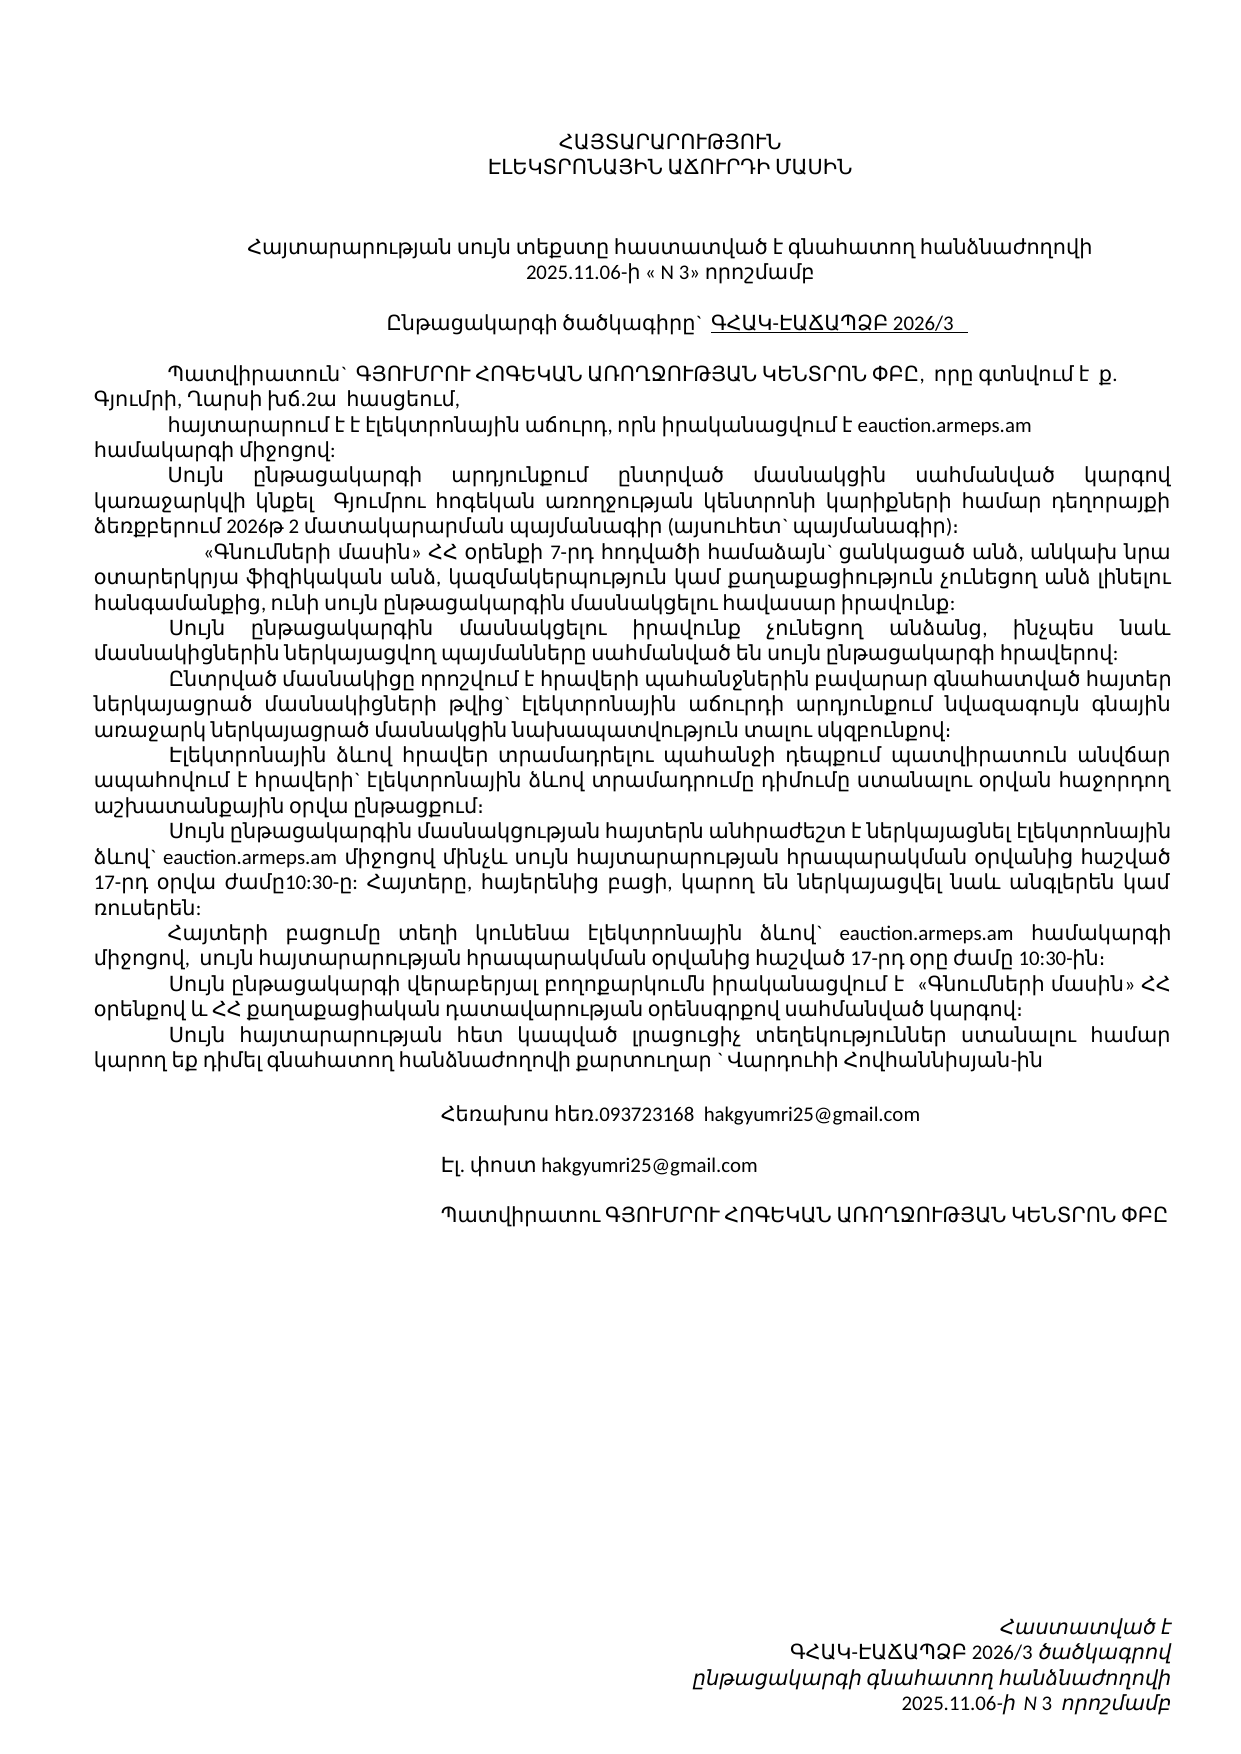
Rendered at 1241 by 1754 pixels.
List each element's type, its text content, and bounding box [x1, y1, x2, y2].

text հայտարարում է է էլեկտրոնային աճուրդ, որն իրականացվում է eauction.armeps.am համակարգի միջոցով: [94, 412, 1171, 463]
text «Գնումների մասին» ՀՀ օրենքի 7-րդ հոդվածի համաձայն` ցանկացած անձ, անկախ նրա օտարերկրյա ֆիզիկական անձ, կազմակերպություն կամ քաղաքացիություն չունեցող անձ լինելու հանգամանքից, ունի սույն ընթացակարգին մասնակցելու հավասար իրավունք: [94, 539, 1171, 615]
text Սույն ընթացակարգին մասնակցության հայտերն անհրաժեշտ է ներկայացնել էլեկտրոնային ձևով` eauction.armeps.am միջոցով մինչև սույն հայտարարության հրապարակման օրվանից հաշված 17-րդ օրվա ժամը10:30-ը: Հայտերը, հայերենից բացի, կարող են ներկայացվել նաև անգլերեն կամ ռուսերեն: [94, 818, 1171, 920]
text Հաստատված է [94, 1614, 1171, 1639]
text Պատվիրատուն` ԳՅՈՒՄՐՈՒ ՀՈԳԵԿԱՆ ԱՌՈՂՋՈՒԹՅԱՆ ԿԵՆՏՐՈՆ ՓԲԸ, որը գտնվում է ք. Գյումրի, Ղարսի խճ.2ա հասցեում, [94, 361, 1171, 412]
text Հայտարարության սույն տեքստը հաստատված է գնահատող հանձնաժողովի [94, 234, 1171, 259]
text Ընթացակարգի ծածկագիրը` ԳՀԱԿ-ԷԱՃԱՊՁԲ 2026/3 [94, 310, 1171, 336]
text Հայտերի բացումը տեղի կունենա էլեկտրոնային ձևով` eauction.armeps.am համակարգի միջոցով, սույն հայտարարության հրապարակման օրվանից հաշված 17-րդ օրը ժամը 10:30-ին։ [94, 920, 1171, 971]
text Սույն ընթացակարգին մասնակցելու իրավունք չունեցող անձանց, ինչպես նաև մասնակիցներին ներկայացվող պայմանները սահմանված են սույն ընթացակարգի հրավերով: [94, 615, 1171, 666]
text 2025.11.06 -ի « N 3» որոշմամբ [94, 259, 1171, 285]
text 2025.11.06 -ի N 3 որոշմամբ [94, 1690, 1171, 1716]
text ընթացակարգի գնահատող հանձնաժողովի [94, 1665, 1171, 1690]
text Պատվիրատու ԳՅՈՒՄՐՈՒ ՀՈԳԵԿԱՆ ԱՌՈՂՋՈՒԹՅԱՆ ԿԵՆՏՐՈՆ ՓԲԸ [94, 1203, 1171, 1228]
text Սույն հայտարարության հետ կապված լրացուցիչ տեղեկություններ ստանալու համար կարող եք դիմել գնահատող հանձնաժողովի քարտուղար ` Վարդուհի Հովհաննիսյան-ին [94, 1022, 1171, 1073]
text Ընտրված մասնակիցը որոշվում է հրավերի պահանջներին բավարար գնահատված հայտեր ներկայացրած մասնակիցների թվից` էլեկտրոնային աճուրդի արդյունքում նվազագույն գնային առաջարկ ներկայացրած մասնակցին նախապատվություն տալու սկզբունքով։ [94, 666, 1171, 742]
text ՀԱՅՏԱՐԱՐՈՒԹՅՈՒՆ [94, 129, 1171, 154]
text ԳՀԱԿ-ԷԱՃԱՊՁԲ 2026/3 ծածկագրով [94, 1639, 1171, 1665]
text Սույն ընթացակարգի վերաբերյալ բողոքարկումն իրականացվում է «Գնումների մասին» ՀՀ օրենքով և ՀՀ քաղաքացիական դատավարության օրենսգրքով սահմանված կարգով։ [94, 971, 1171, 1022]
text Էլ. փոստ hakgyumri25@gmail.com [94, 1152, 1171, 1177]
text Սույն ընթացակարգի արդյունքում ընտրված մասնակցին սահմանված կարգով կառաջարկվի կնքել Գյումրու հոգեկան առողջության կենտրոնի կարիքների համար դեղորայքի ձեռքբերում 2026թ 2 մատակարարման պայմանագիր (այսուհետ` պայմանագիր)։ [94, 463, 1171, 539]
text Էլեկտրոնային ձևով հրավեր տրամադրելու պահանջի դեպքում պատվիրատուն անվճար ապահովում է հրավերի` էլեկտրոնային ձևով տրամադրումը դիմումը ստանալու օրվան հաջորդող աշխատանքային օրվա ընթացքում։ [94, 742, 1171, 818]
text ԷԼԵԿՏՐՈՆԱՅԻՆ ԱՃՈՒՐԴԻ ՄԱՍԻՆ [94, 154, 1171, 180]
text Հեռախոս հեռ.093723168 hakgyumri25@gmail.com [94, 1101, 1171, 1126]
